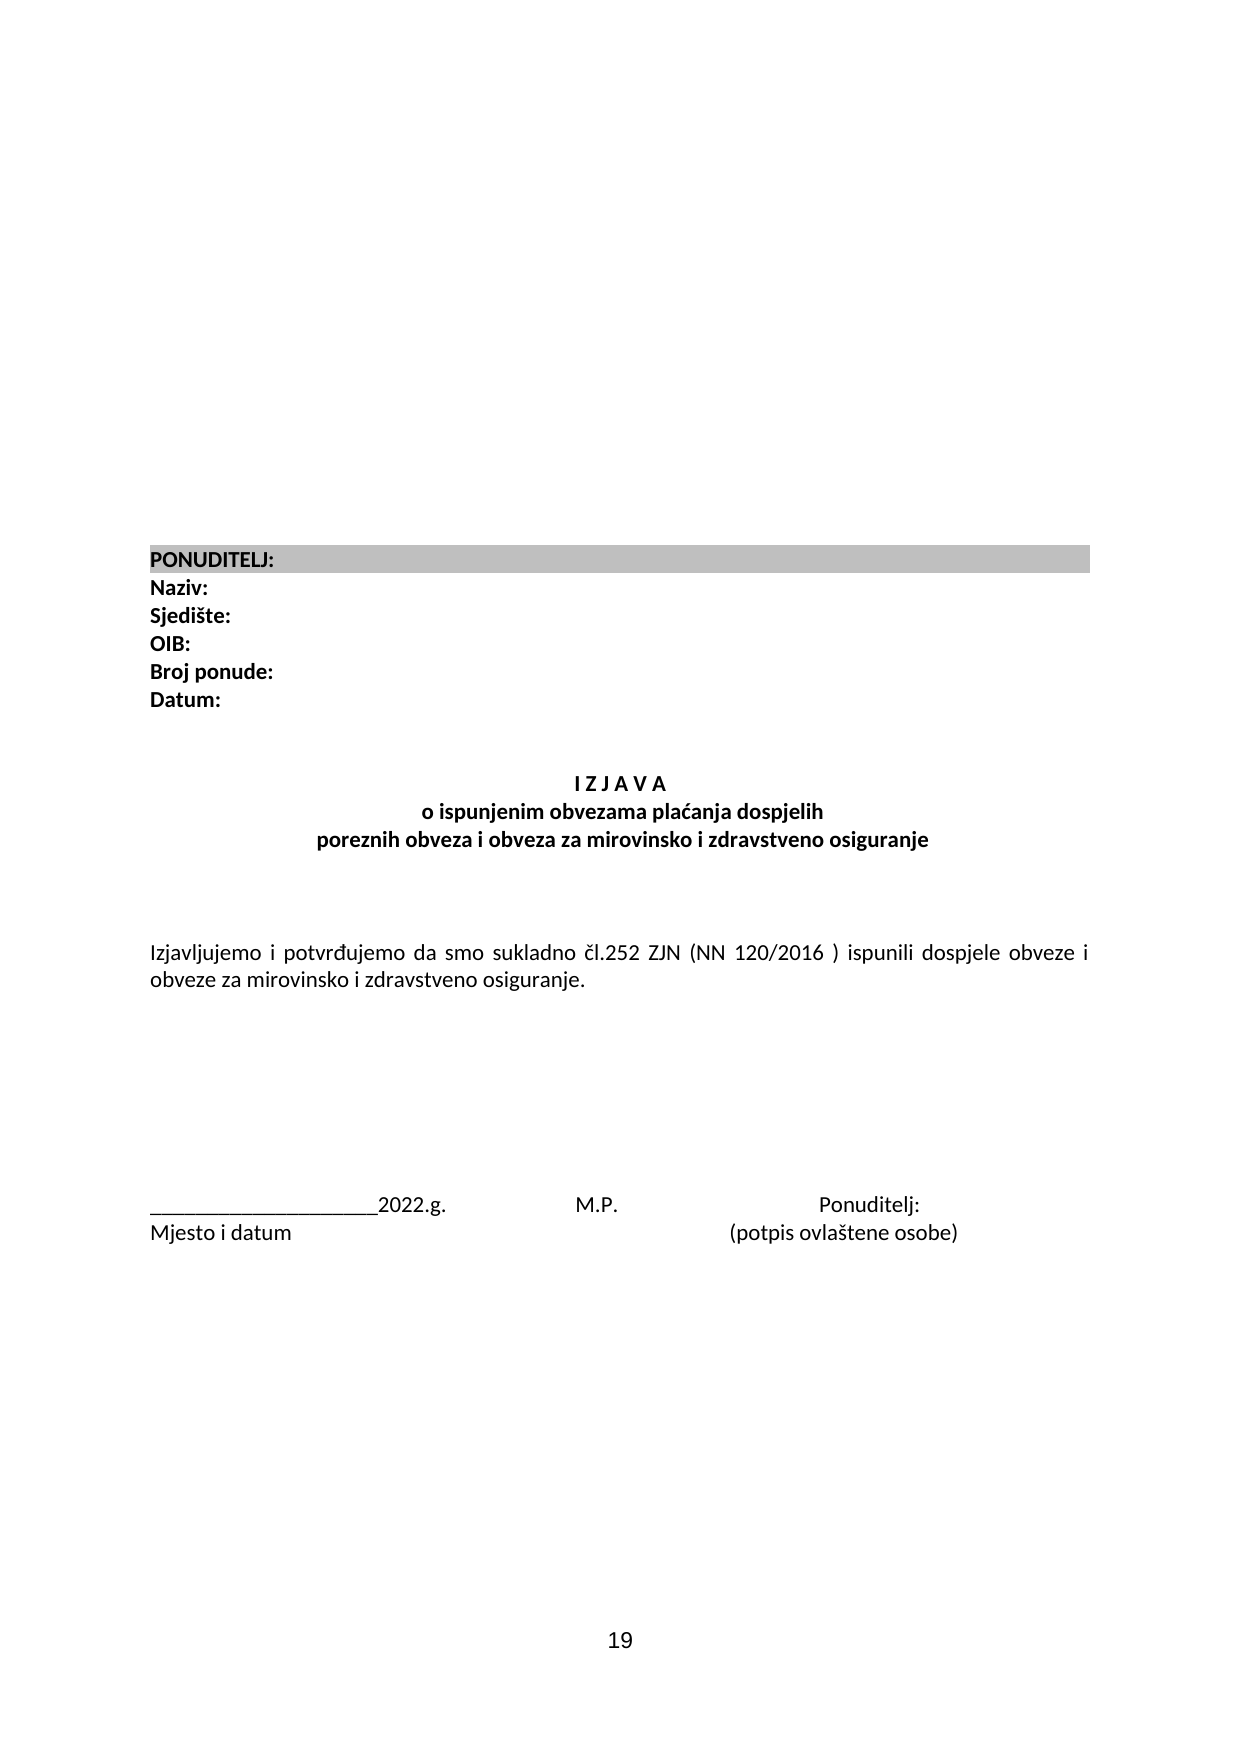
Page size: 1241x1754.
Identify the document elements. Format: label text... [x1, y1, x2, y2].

text Izjavljujemo i potvrđujemo da smo sukladno čl.252 ZJN (NN 120/2016 ) ispunili dospjele obveze i obveze za mirovinsko i zdravstveno osiguranje. [150, 938, 1090, 994]
text Datum: [150, 685, 1090, 713]
text PONUDITELJ: [150, 545, 1090, 573]
text OIB: [150, 629, 1090, 657]
text Sjedište: [150, 601, 1090, 629]
text poreznih obveza i obveza za mirovinsko i zdravstveno osiguranje [150, 826, 1090, 853]
text o ispunjenim obvezama plaćanja dospjelih [150, 797, 1090, 826]
text Mjesto i datum (potpis ovlaštene osobe) [150, 1218, 1090, 1246]
text Naziv: [150, 573, 1090, 601]
text ____________________2022.g. M.P. Ponuditelj: [150, 1190, 1090, 1218]
text I Z J A V A [150, 769, 1090, 797]
text Broj ponude: [150, 657, 1090, 685]
